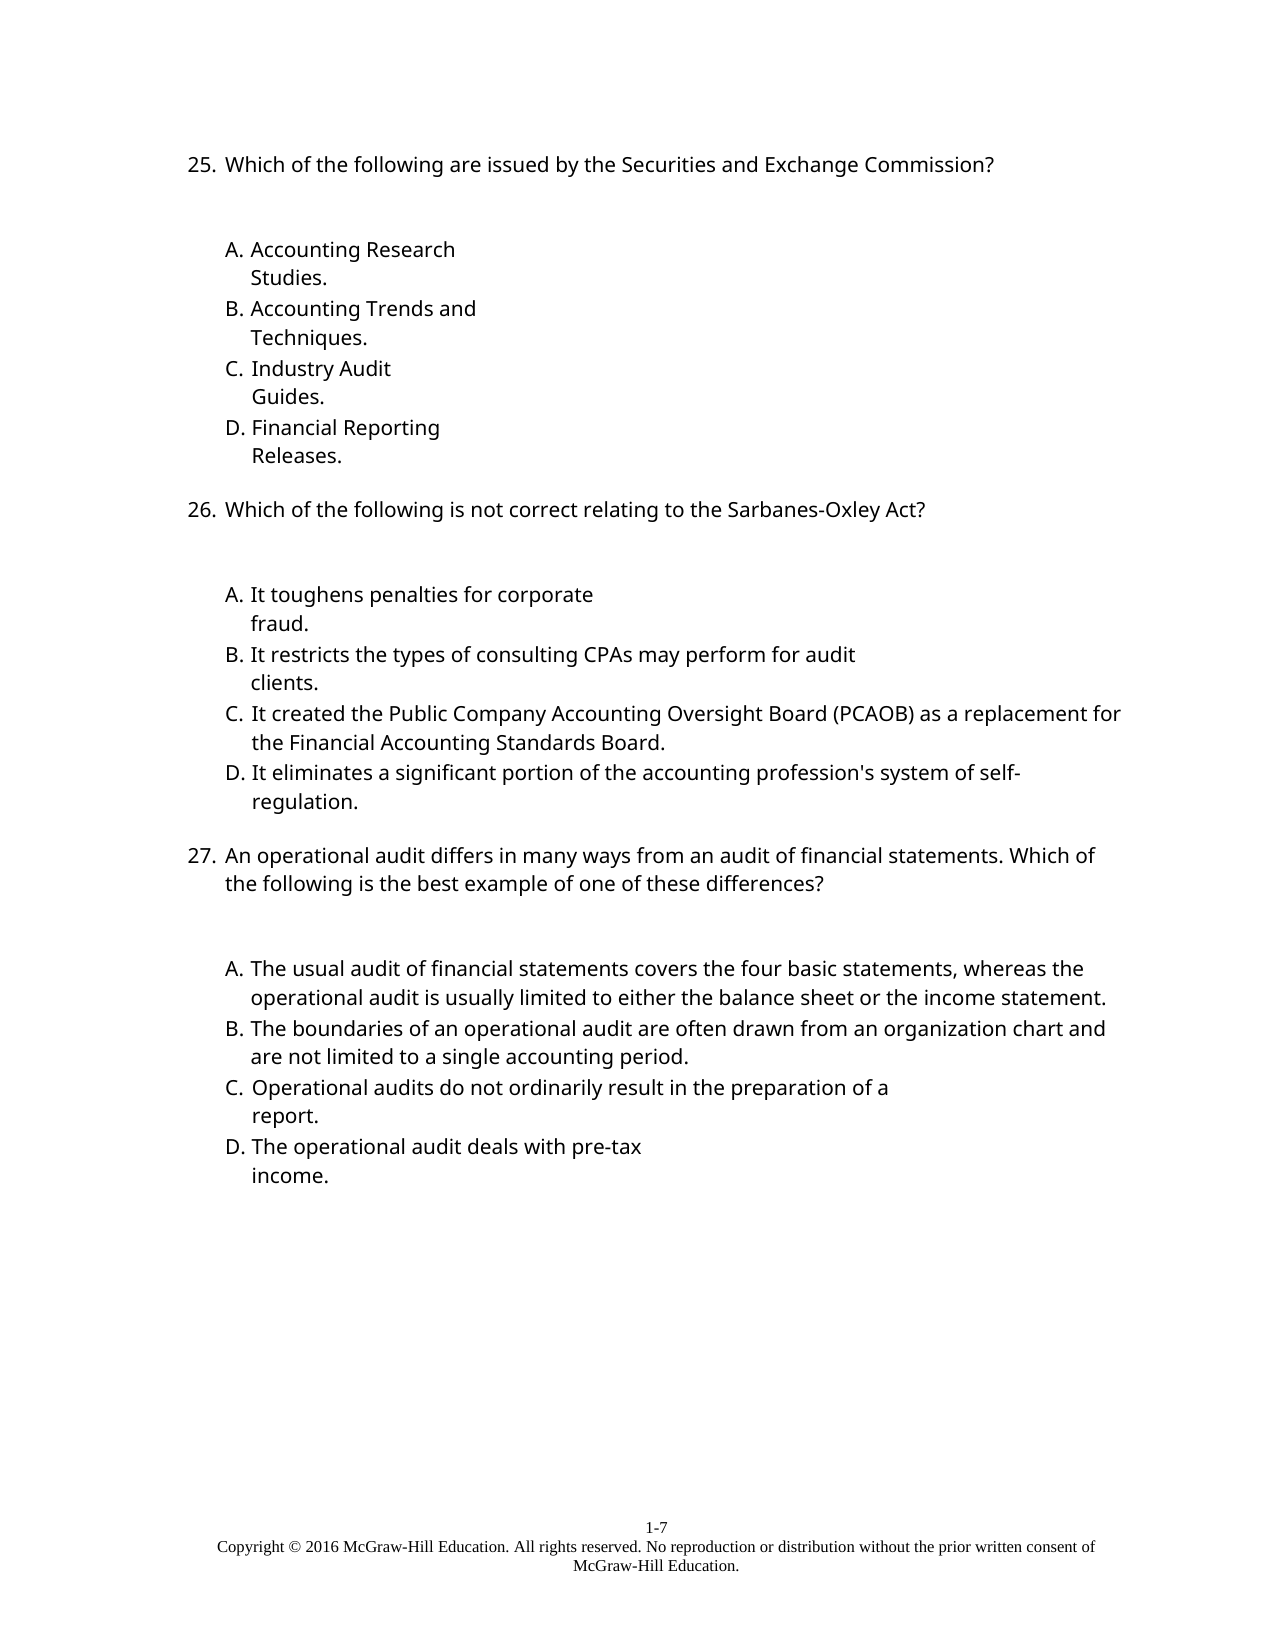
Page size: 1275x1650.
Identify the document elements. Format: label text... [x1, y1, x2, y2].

table_header 26. [188, 496, 225, 816]
table_header 25. [188, 150, 225, 470]
table_header 27. [188, 841, 225, 1189]
table_header Which of the following are issued by the Securities and Exchange Commission? [225, 150, 1125, 470]
table_header Which of the following is not correct relating to the Sarbanes-Oxley Act? [225, 496, 1125, 816]
table_header An operational audit differs in many ways from an audit of financial statements. Which of the following is the best example of one of these differences? [225, 841, 1125, 1189]
